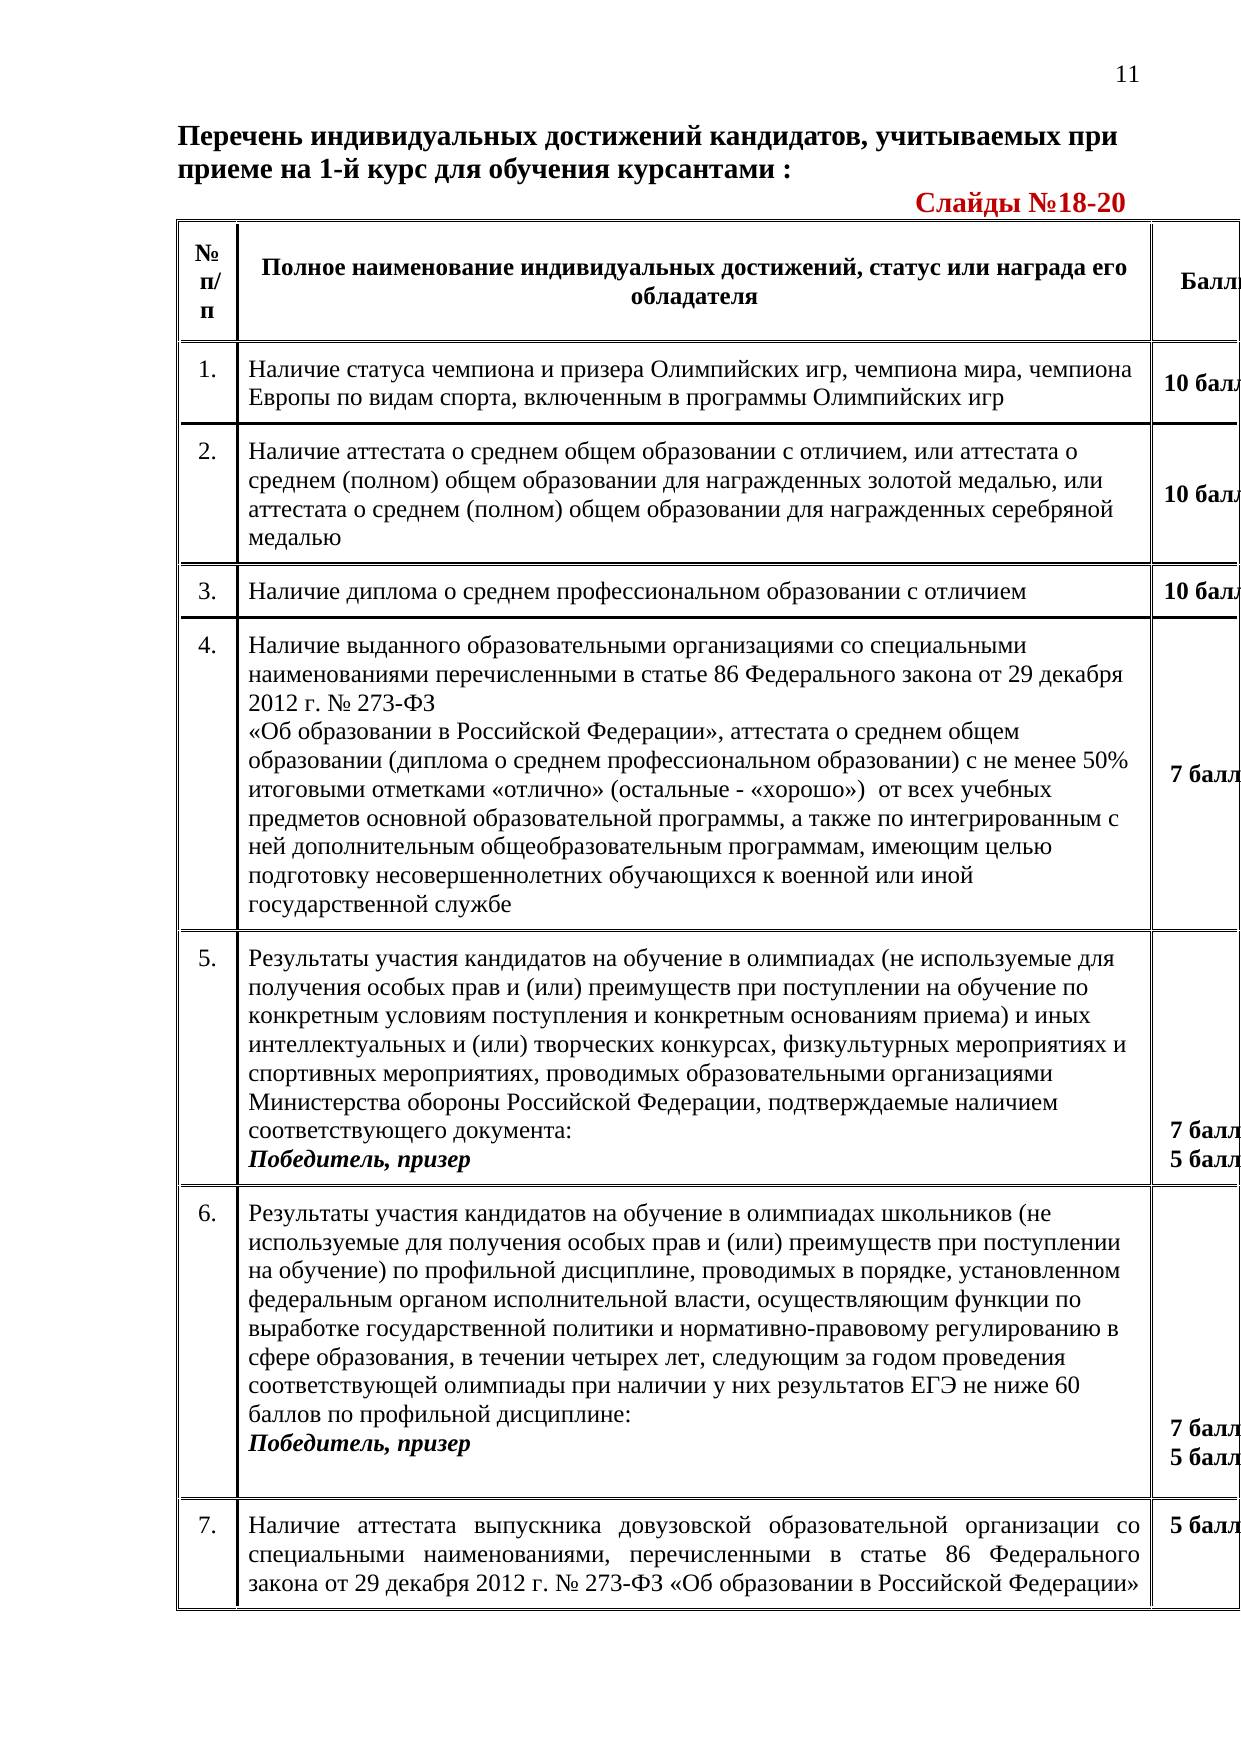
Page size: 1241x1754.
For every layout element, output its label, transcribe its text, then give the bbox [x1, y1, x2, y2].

table_header Полное наименование индивидуальных достижений, статус или награда его обладателя [237, 222, 1152, 339]
table_cell 1. [179, 340, 236, 422]
table_cell 3. [179, 562, 236, 616]
table_cell 6. [177, 1184, 237, 1496]
table_cell Наличие статуса чемпиона и призера Олимпийских игр, чемпиона мира, чемпиона Европы по видам спорта, включенным в программы Олимпийских игр [239, 343, 1150, 422]
table_cell Результаты участия кандидатов на обучение в олимпиадах школьников (не используемые для получения особых прав и (или) преимуществ при поступлении на обучение) по профильной дисциплине, проводимых в порядке, установленном федеральным органом исполнительной власти, осуществляющим функции по выработке государственной политики и нормативно-правовому регулированию в сфере образования, в течении четырех лет, следующим за годом проведения соответствующей олимпиады при наличии у них результатов ЕГЭ не ниже 60 баллов по профильной дисциплине: Победитель, призер [239, 1187, 1150, 1496]
table_cell 7 баллов [1153, 616, 1239, 929]
table_cell 2. [179, 422, 236, 562]
table_cell Наличие диплома о среднем профессиональном образовании с отличием [239, 566, 1150, 616]
table_cell 10 баллов [1153, 340, 1239, 422]
table_cell Наличие аттестата о среднем общем образовании с отличием, или аттестата о среднем (полном) общем образовании для награжденных золотой медалью, или аттестата о среднем (полном) общем образовании для награжденных серебряной медалью [239, 425, 1150, 562]
text Перечень индивидуальных достижений кандидатов, учитываемых при приеме на 1-й курс для обучения курсантами : [177, 118, 1140, 185]
table_header Баллы [1152, 222, 1239, 339]
table_cell 10 баллов [1153, 422, 1239, 562]
table_cell 7. [179, 1496, 237, 1608]
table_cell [237, 1500, 1152, 1608]
table_cell 7 баллов 5 баллов [1152, 929, 1240, 1184]
table_cell Наличие выданного образовательными организациями со специальными наименованиями перечисленными в статье 86 Федерального закона от 29 декабря 2012 г. № 273-ФЗ «Об образовании в Российской Федерации», аттестата о среднем общем образовании (диплома о среднем профессиональном образовании) с не менее 50% итоговыми отметками «отлично» (остальные - «хорошо») от всех учебных предметов основной образовательной программы, а также по интегрированным с ней дополнительным общеобразовательным программам, имеющим целью подготовку несовершеннолетних обучающихся к военной или иной государственной службе [239, 619, 1150, 929]
table_cell 5. [177, 929, 237, 1184]
table_cell 10 баллов [1153, 562, 1239, 616]
table_header № п/п [177, 220, 237, 339]
table_cell 7 баллов 5 баллов [1152, 1184, 1240, 1496]
table_cell 4. [179, 616, 236, 929]
text Слайды №18-20 [177, 185, 1140, 219]
table_cell Результаты участия кандидатов на обучение в олимпиадах (не используемые для получения особых прав и (или) преимуществ при поступлении на обучение по конкретным условиям поступления и конкретным основаниям приема) и иных интеллектуальных и (или) творческих конкурсах, физкультурных мероприятиях и спортивных мероприятиях, проводимых образовательными организациями Министерства обороны Российской Федерации, подтверждаемые наличием соответствующего документа: Победитель, призер [239, 932, 1150, 1184]
table_cell 5 баллов [1152, 1496, 1239, 1608]
